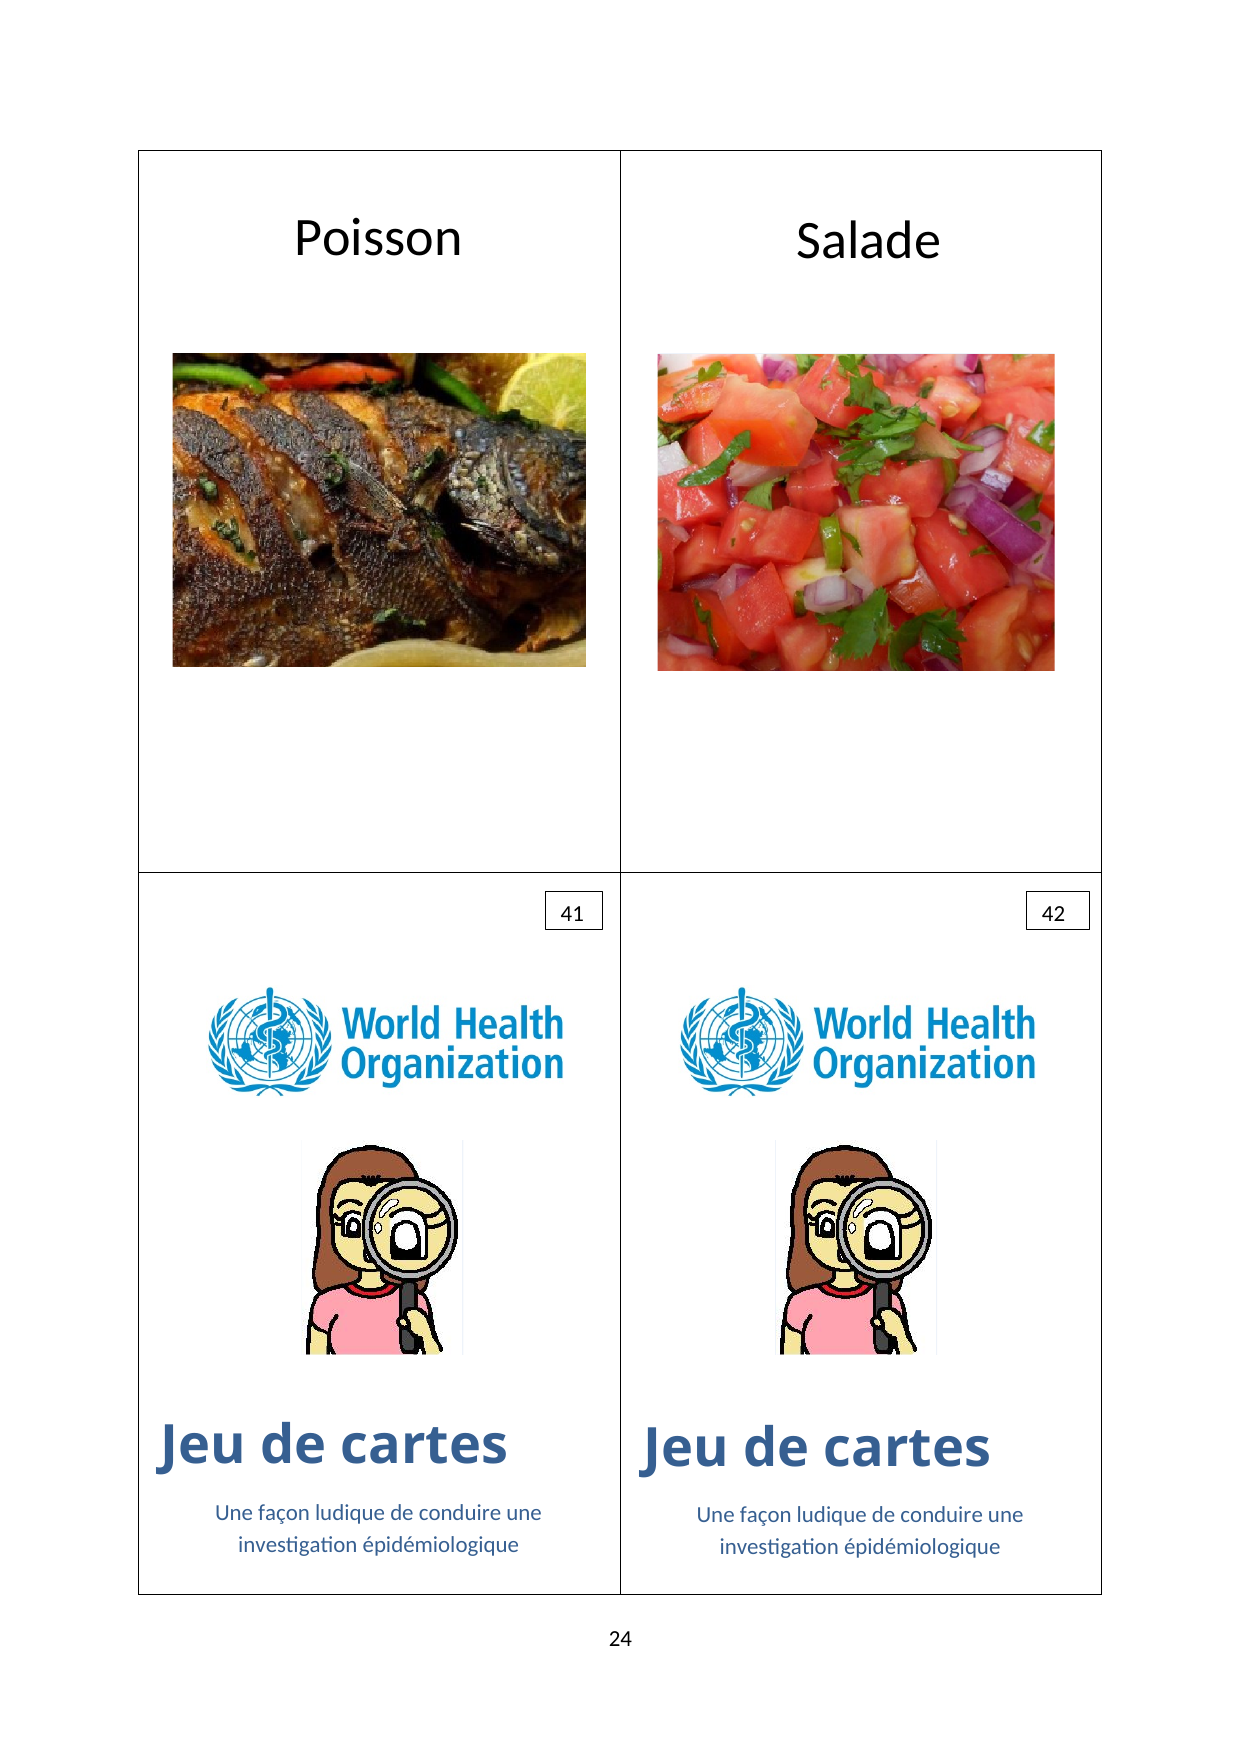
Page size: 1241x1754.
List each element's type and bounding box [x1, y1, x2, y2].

table_cell [621, 873, 1101, 1594]
table_cell [139, 151, 620, 872]
table_cell [139, 873, 620, 1594]
table_cell [621, 151, 1101, 872]
picture [206, 985, 564, 1098]
picture [678, 985, 1036, 1098]
